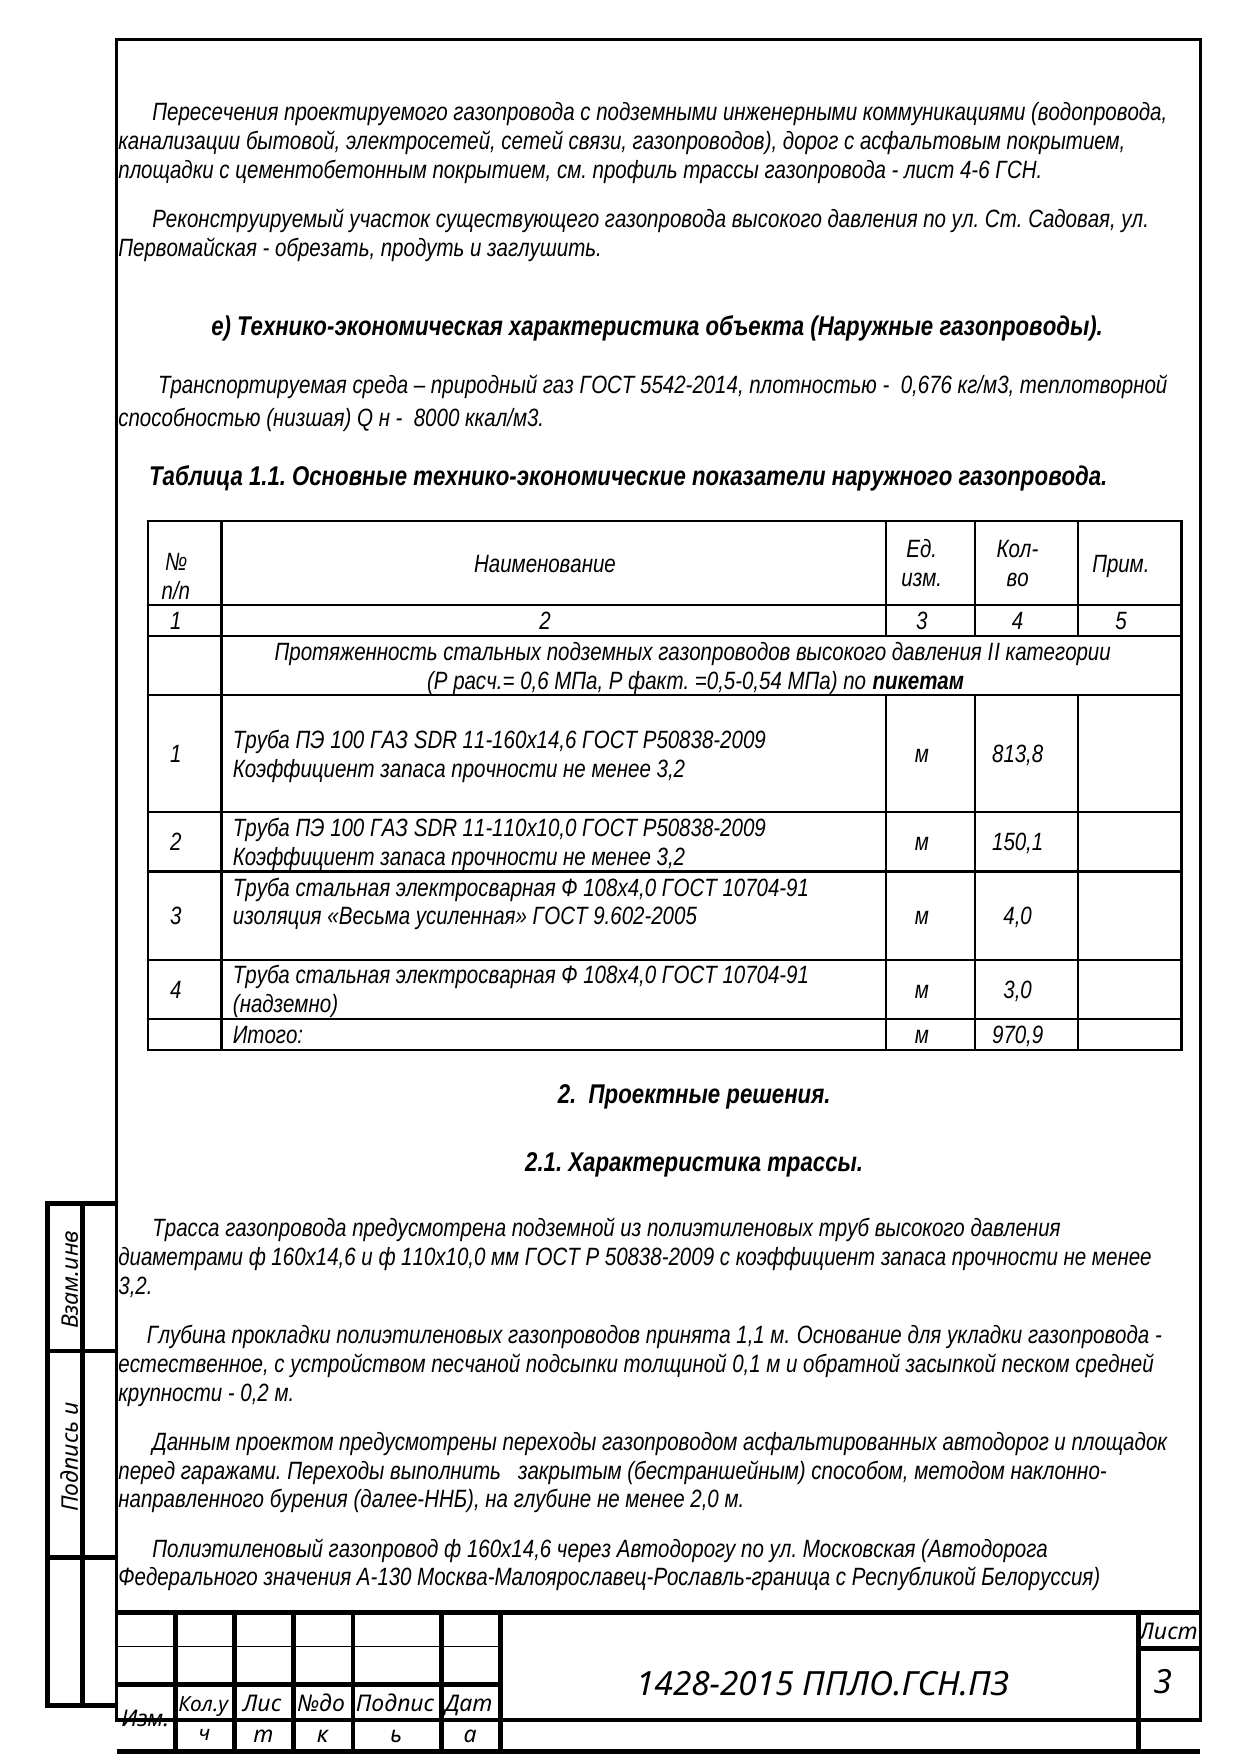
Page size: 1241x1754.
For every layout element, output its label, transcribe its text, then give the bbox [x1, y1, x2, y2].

text 2.1. Характеристика трассы. [133, 1146, 1181, 1177]
table_cell 4 [149, 961, 220, 1018]
table_cell [1079, 1020, 1180, 1048]
table_cell 5 [1079, 606, 1180, 635]
table_header Кол-во [976, 522, 1077, 604]
table_header № п/п [149, 522, 220, 604]
table_header Наименование [223, 522, 885, 604]
table_cell 1 [149, 606, 220, 635]
table_cell 813,8 [976, 696, 1077, 811]
table_cell 150,1 [976, 813, 1077, 870]
table_cell [149, 637, 220, 694]
table_cell Протяженность стальных подземных газопроводов высокого давления II категории (Р расч.= 0,6 МПа, Р факт. =0,5-0,54 МПа) по пикетам [223, 637, 1180, 694]
table_cell [149, 1020, 220, 1048]
table_cell 2 [223, 606, 885, 635]
table_cell [1079, 961, 1180, 1018]
table_cell Итого: [223, 1020, 885, 1048]
text Глубина прокладки полиэтиленовых газопроводов принята 1,1 м. Основание для укладки газопровода - естественное, с устройством песчаной подсыпки толщиной 0,1 м и обратной засыпкой песком средней крупности - 0,2 м. [118, 1320, 1181, 1406]
table_header Ед. изм. [887, 522, 974, 604]
table_cell [1079, 813, 1180, 870]
table_cell Труба стальная электросварная Ф 108х4,0 ГОСТ 10704-91 изоляция «Весьма усиленная» ГОСТ 9.602-2005 [223, 873, 885, 958]
table_cell Труба ПЭ 100 ГАЗ SDR 11-160х14,6 ГОСТ Р50838-2009 Коэффициент запаса прочности не менее 3,2 [223, 696, 885, 811]
table_header Прим. [1079, 522, 1180, 604]
text Данным проектом предусмотрены переходы газопроводом асфальтированных автодорог и площадок перед гаражами. Переходы выполнить закрытым (бестраншейным) способом, методом наклонно-направленного бурения (далее-ННБ), на глубине не менее 2,0 м. [118, 1427, 1181, 1513]
text Пересечения проектируемого газопровода с подземными инженерными коммуникациями (водопровода, канализации бытовой, электросетей, сетей связи, газопроводов), дорог с асфальтовым покрытием, площадки с цементобетонным покрытием, см. профиль трассы газопровода - лист 4-6 ГСН. [118, 97, 1181, 183]
table_cell м [887, 873, 974, 958]
text Таблица 1.1. Основные технико-экономические показатели наружного газопровода. [118, 460, 1181, 491]
table_cell м [887, 696, 974, 811]
table_cell Труба ПЭ 100 ГАЗ SDR 11-110х10,0 ГОСТ Р50838-2009 Коэффициент запаса прочности не менее 3,2 [223, 813, 885, 870]
text Реконструируемый участок существующего газопровода высокого давления по ул. Ст. Садовая, ул. Первомайская - обрезать, продуть и заглушить. [118, 204, 1181, 261]
table_cell [1079, 873, 1180, 958]
table_cell 3 [887, 606, 974, 635]
table_cell м [887, 1020, 974, 1048]
table_cell м [887, 813, 974, 870]
text е) Технико-экономическая характеристика объекта (Наружные газопроводы). [133, 310, 1181, 341]
table_cell м [887, 961, 974, 1018]
table_cell 2 [149, 813, 220, 870]
table_cell 970,9 [976, 1020, 1077, 1048]
text Трасса газопровода предусмотрена подземной из полиэтиленовых труб высокого давления диаметрами ф 160х14,6 и ф 110х10,0 мм ГОСТ Р 50838-2009 с коэффициент запаса прочности не менее 3,2. [118, 1213, 1181, 1299]
text 2. Проектные решения. [133, 1079, 1181, 1110]
table_cell 4 [976, 606, 1077, 635]
table_cell [1079, 696, 1180, 811]
table_cell 4,0 [976, 873, 1077, 958]
table_cell 3 [149, 873, 220, 958]
text Транспортируемая среда – природный газ ГОСТ 5542-2014, плотностью - 0,676 кг/м3, теплотворной способностью (низшая) Q н - 8000 ккал/м3. [118, 370, 1181, 432]
table_cell 3,0 [976, 961, 1077, 1018]
table_cell Труба стальная электросварная Ф 108х4,0 ГОСТ 10704-91 (надземно) [223, 961, 885, 1018]
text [118, 1534, 1181, 1591]
table_cell 1 [149, 696, 220, 811]
